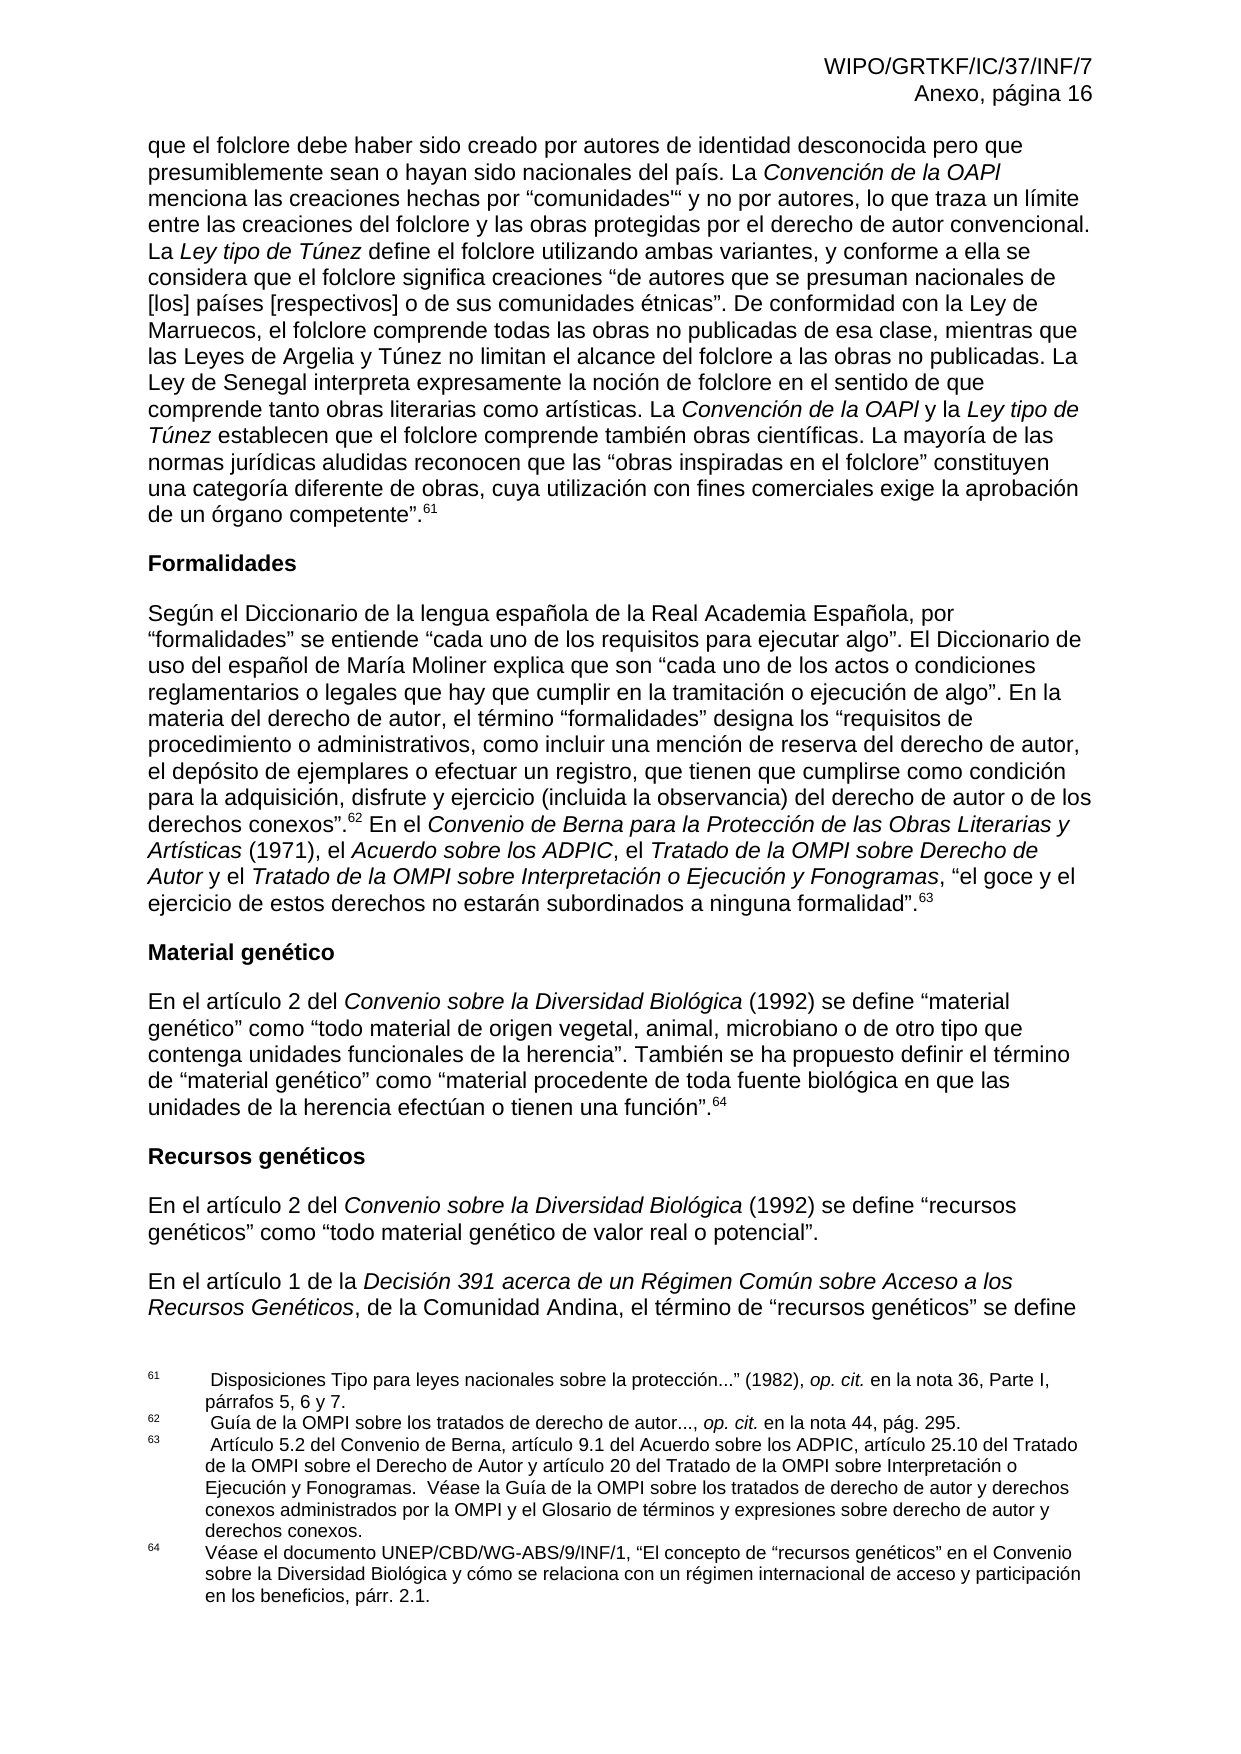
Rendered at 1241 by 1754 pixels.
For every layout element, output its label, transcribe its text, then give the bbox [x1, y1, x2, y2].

list Según el Diccionario de la lengua española de la Real Academia Española, por “formalidades” se entiende “cada uno de los requisitos para ejecutar algo”. El Diccionario de uso del español de María Moliner explica que son “cada uno de los actos o condiciones reglamentarios o legales que hay que cumplir en la tramitación o ejecución de algo”. En la materia del derecho de autor, el término “formalidades” designa los “requisitos de procedimiento o administrativos, como incluir una mención de reserva del derecho de autor, el depósito de ejemplares o efectuar un registro, que tienen que cumplirse como condición para la adquisición, disfrute y ejercicio (incluida la observancia) del derecho de autor o de los derechos conexos”. En el Convenio de Berna para la Protección de las Obras Literarias y Artísticas (1971), el Acuerdo sobre los ADPIC, el Tratado de la OMPI sobre Derecho de Autor y el Tratado de la OMPI sobre Interpretación o Ejecución y Fonogramas, “el goce y el ejercicio de estos derechos no estarán subordinados a ninguna formalidad”. [148, 600, 1092, 916]
list Formalidades [148, 550, 1092, 577]
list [148, 1268, 1092, 1320]
list Material genético [148, 939, 1092, 965]
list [148, 132, 1092, 527]
list En el artículo 2 del Convenio sobre la Diversidad Biológica (1992) se define “material genético” como “todo material de origen vegetal, animal, microbiano o de otro tipo que contenga unidades funcionales de la herencia”. También se ha propuesto definir el término de “material genético” como “material procedente de toda fuente biológica en que las unidades de la herencia efectúan o tienen una función”. [148, 988, 1092, 1120]
list Recursos genéticos [148, 1143, 1092, 1169]
list En el artículo 2 del Convenio sobre la Diversidad Biológica (1992) se define “recursos genéticos” como “todo material genético de valor real o potencial”. [148, 1192, 1092, 1245]
